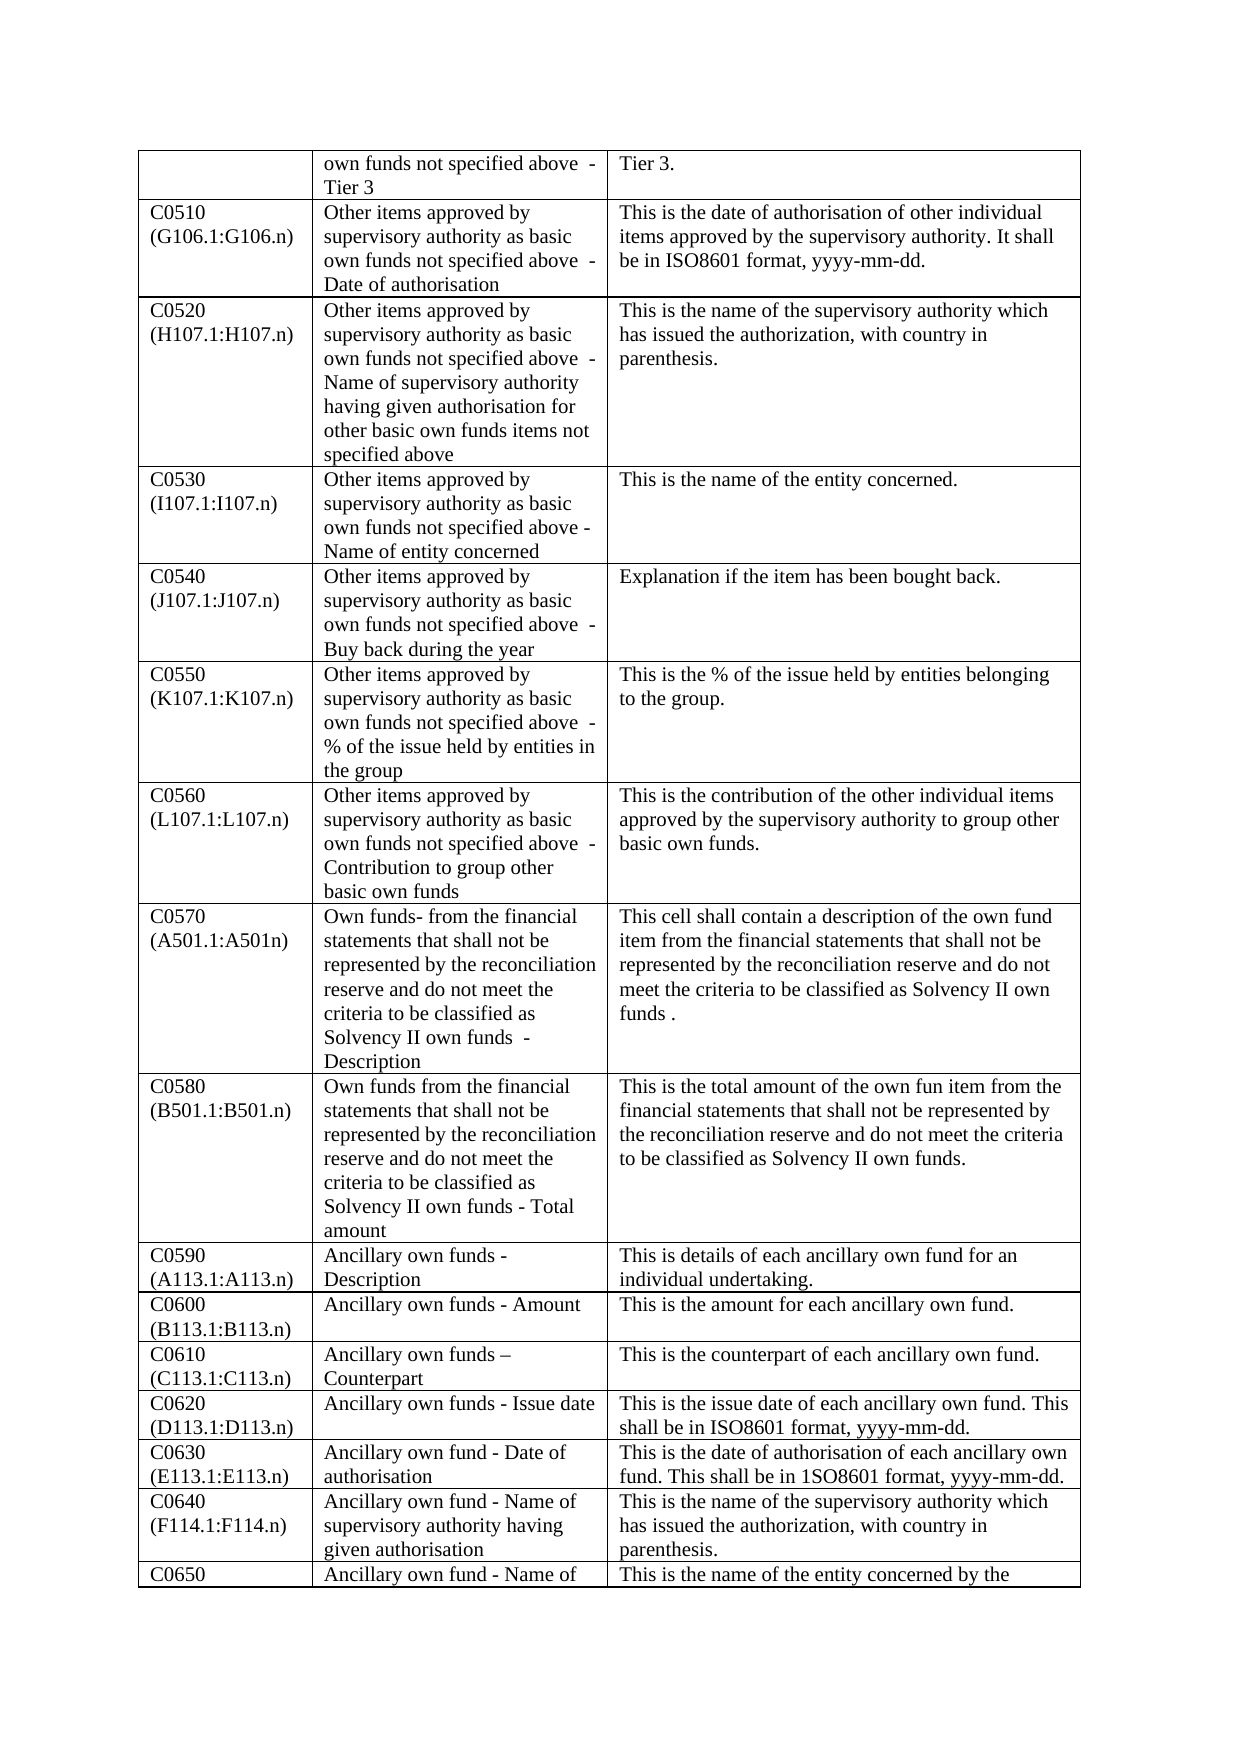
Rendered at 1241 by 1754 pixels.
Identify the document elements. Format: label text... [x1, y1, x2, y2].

table_cell Explanation if the item has been bought back. [608, 564, 1080, 661]
table_cell Other items approved by supervisory authority as basic own funds not specified above -Name of supervisory authority having given authorisation for other basic own funds items not specified above [313, 298, 607, 466]
table_cell Ancillary own funds - Amount [313, 1293, 607, 1341]
table_cell This is the amount for each ancillary own fund. [608, 1293, 1080, 1341]
table_cell This is the issue date of each ancillary own fund. This shall be in ISO8601 format, yyyy-mm-dd. [608, 1391, 1080, 1439]
table_cell C0570 (A501.1:A501n) [139, 904, 312, 1073]
table_cell Other items approved by supervisory authority as basic own funds not specified above - Name of entity concerned [313, 467, 607, 563]
table_cell This cell shall contain a description of the own fund item from the financial statements that shall not be represented by the reconciliation reserve and do not meet the criteria to be classified as Solvency II own funds . [608, 904, 1080, 1073]
table_cell C0600 (B113.1:B113.n) [139, 1293, 312, 1341]
table_cell This is the name of the entity concerned. [608, 467, 1080, 563]
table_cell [139, 1562, 312, 1586]
table_cell Other items approved by supervisory authority as basic own funds not specified above -% of the issue held by entities in the group [313, 662, 607, 782]
table_cell C0540 (J107.1:J107.n) [139, 564, 312, 661]
table_cell C0610 (C113.1:C113.n) [139, 1342, 312, 1390]
table_cell This is the name of the supervisory authority which has issued the authorization, with country in parenthesis. [608, 298, 1080, 466]
table_cell C0640 (F114.1:F114.n) [139, 1489, 312, 1561]
table_cell This is the counterpart of each ancillary own fund. [608, 1342, 1080, 1390]
table_cell Ancillary own funds - Issue date [313, 1391, 607, 1439]
table_cell This is the contribution of the other individual items approved by the supervisory authority to group other basic own funds. [608, 783, 1080, 903]
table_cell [139, 151, 312, 199]
table_cell C0620 (D113.1:D113.n) [139, 1391, 312, 1439]
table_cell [608, 151, 1080, 199]
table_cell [608, 1562, 1080, 1586]
table_cell C0520 (H107.1:H107.n) [139, 298, 312, 466]
table_cell Other items approved by supervisory authority as basic own funds not specified above -Date of authorisation [313, 200, 607, 296]
table_cell Ancillary own funds -Description [313, 1243, 607, 1291]
table_cell C0590 (A113.1:A113.n) [139, 1243, 312, 1291]
table_cell C0510 (G106.1:G106.n) [139, 200, 312, 296]
table_cell This is the total amount of the own fun item from the financial statements that shall not be represented by the reconciliation reserve and do not meet the criteria to be classified as Solvency II own funds. [608, 1074, 1080, 1242]
table_cell C0630 (E113.1:E113.n) [139, 1440, 312, 1488]
table_cell This is the date of authorisation of each ancillary own fund. This shall be in 1SO8601 format, yyyy-mm-dd. [608, 1440, 1080, 1488]
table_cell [313, 1562, 607, 1586]
table_cell This is the % of the issue held by entities belonging to the group. [608, 662, 1080, 782]
table_cell This is the name of the supervisory authority which has issued the authorization, with country in parenthesis. [608, 1489, 1080, 1561]
table_cell Ancillary own fund - Name of supervisory authority having given authorisation [313, 1489, 607, 1561]
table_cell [313, 151, 607, 199]
table_cell This is details of each ancillary own fund for an individual undertaking. [608, 1243, 1080, 1291]
table_cell C0550 (K107.1:K107.n) [139, 662, 312, 782]
table_cell Ancillary own funds – Counterpart [313, 1342, 607, 1390]
table_cell Other items approved by supervisory authority as basic own funds not specified above -Buy back during the year [313, 564, 607, 661]
table_cell Ancillary own fund - Date of authorisation [313, 1440, 607, 1488]
table_cell C0560 (L107.1:L107.n) [139, 783, 312, 903]
table_cell C0580 (B501.1:B501.n) [139, 1074, 312, 1242]
table_cell C0530 (I107.1:I107.n) [139, 467, 312, 563]
table_cell Own funds- from the financial statements that shall not be represented by the reconciliation reserve and do not meet the criteria to be classified as Solvency II own funds - Description [313, 904, 607, 1073]
table_cell Own funds from the financial statements that shall not be represented by the reconciliation reserve and do not meet the criteria to be classified as Solvency II own funds - Total amount [313, 1074, 607, 1242]
table_cell This is the date of authorisation of other individual items approved by the supervisory authority. It shall be in ISO8601 format, yyyy-mm-dd. [608, 200, 1080, 296]
table_cell Other items approved by supervisory authority as basic own funds not specified above -Contribution to group other basic own funds [313, 783, 607, 903]
